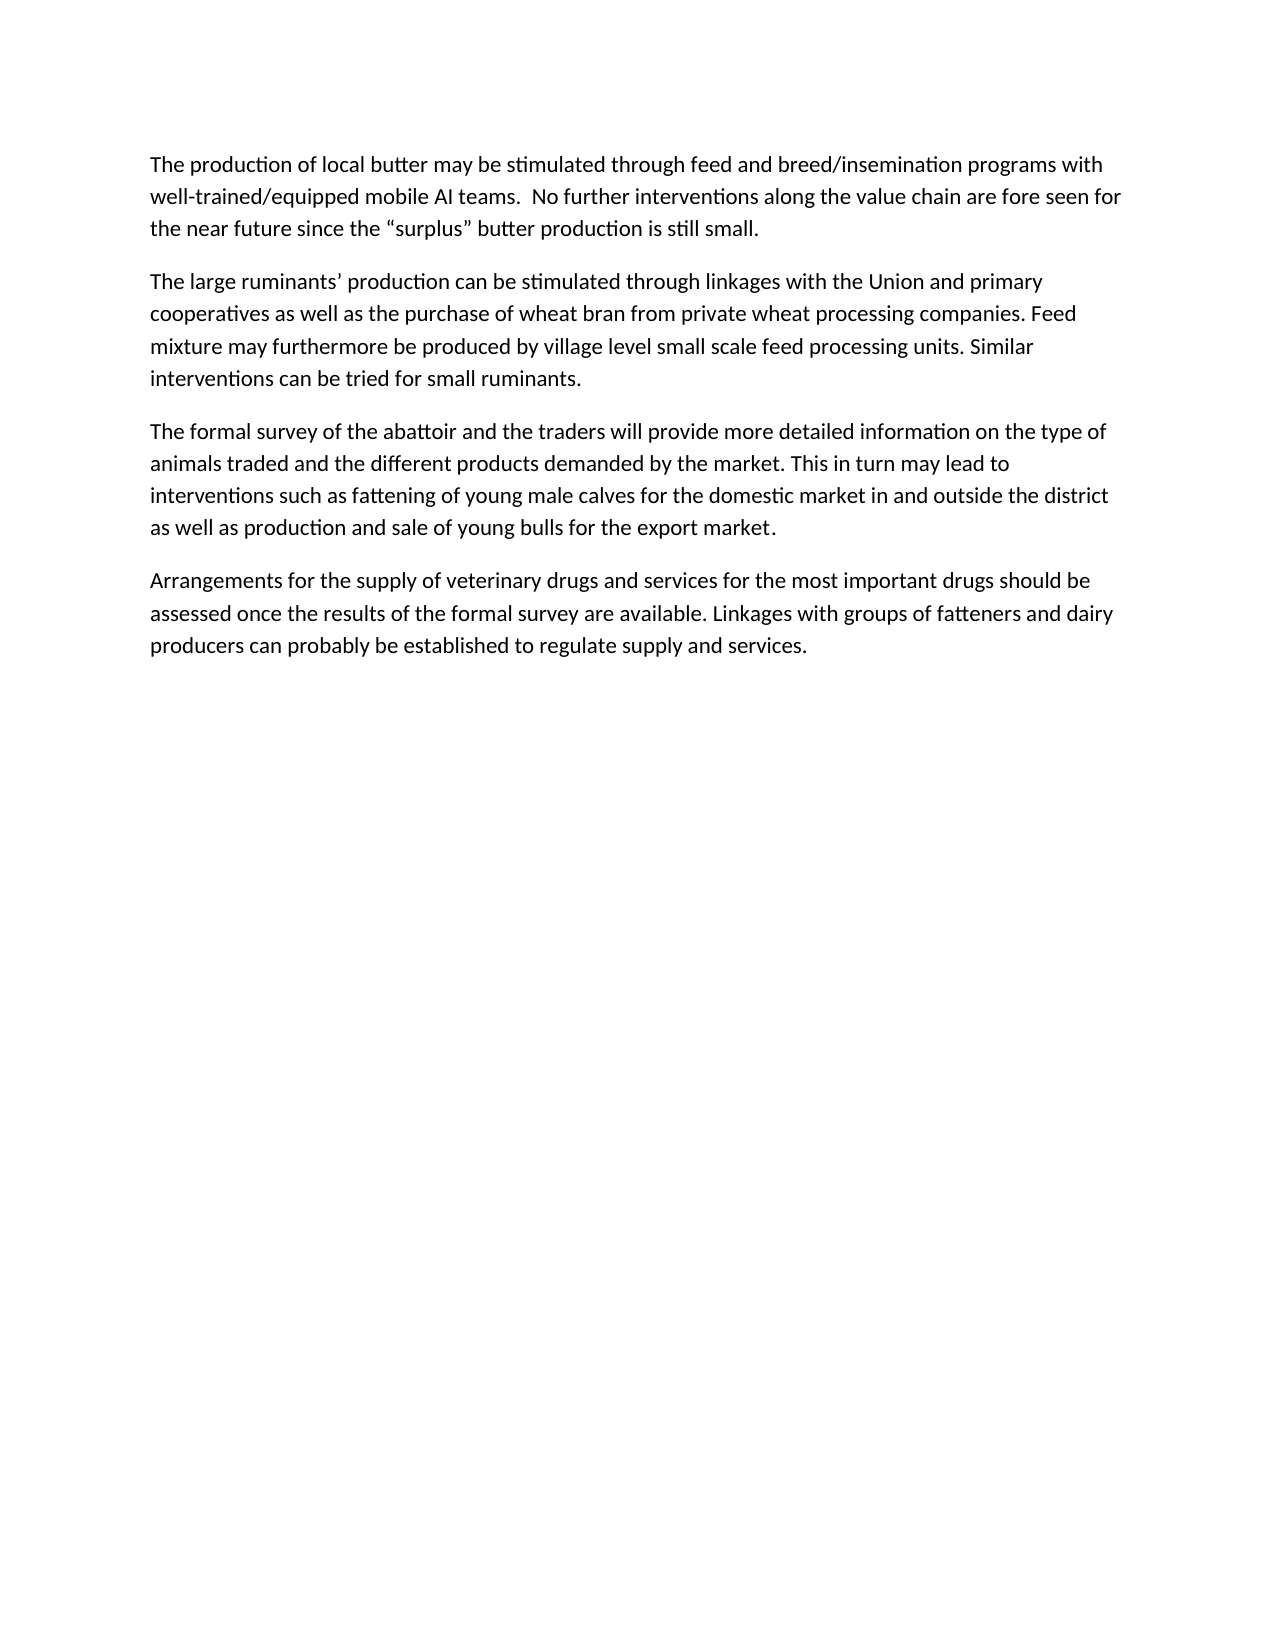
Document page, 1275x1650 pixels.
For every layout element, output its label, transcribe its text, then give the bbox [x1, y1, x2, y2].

text The large ruminants’ production can be stimulated through linkages with the Union and primary cooperatives as well as the purchase of wheat bran from private wheat processing companies. Feed mixture may furthermore be produced by village level small scale feed processing units. Similar interventions can be tried for small ruminants. [150, 267, 1125, 392]
text The formal survey of the abattoir and the traders will provide more detailed information on the type of animals traded and the different products demanded by the market. This in turn may lead to interventions such as fattening of young male calves for the domestic market in and outside the district as well as production and sale of young bulls for the export market. [150, 417, 1125, 542]
text Arrangements for the supply of veterinary drugs and services for the most important drugs should be assessed once the results of the formal survey are available. Linkages with groups of fatteners and dairy producers can probably be established to regulate supply and services. [150, 567, 1125, 659]
text The production of local butter may be stimulated through feed and breed/insemination programs with well-trained/equipped mobile AI teams. No further interventions along the value chain are fore seen for the near future since the “surplus” butter production is still small. [150, 150, 1125, 242]
